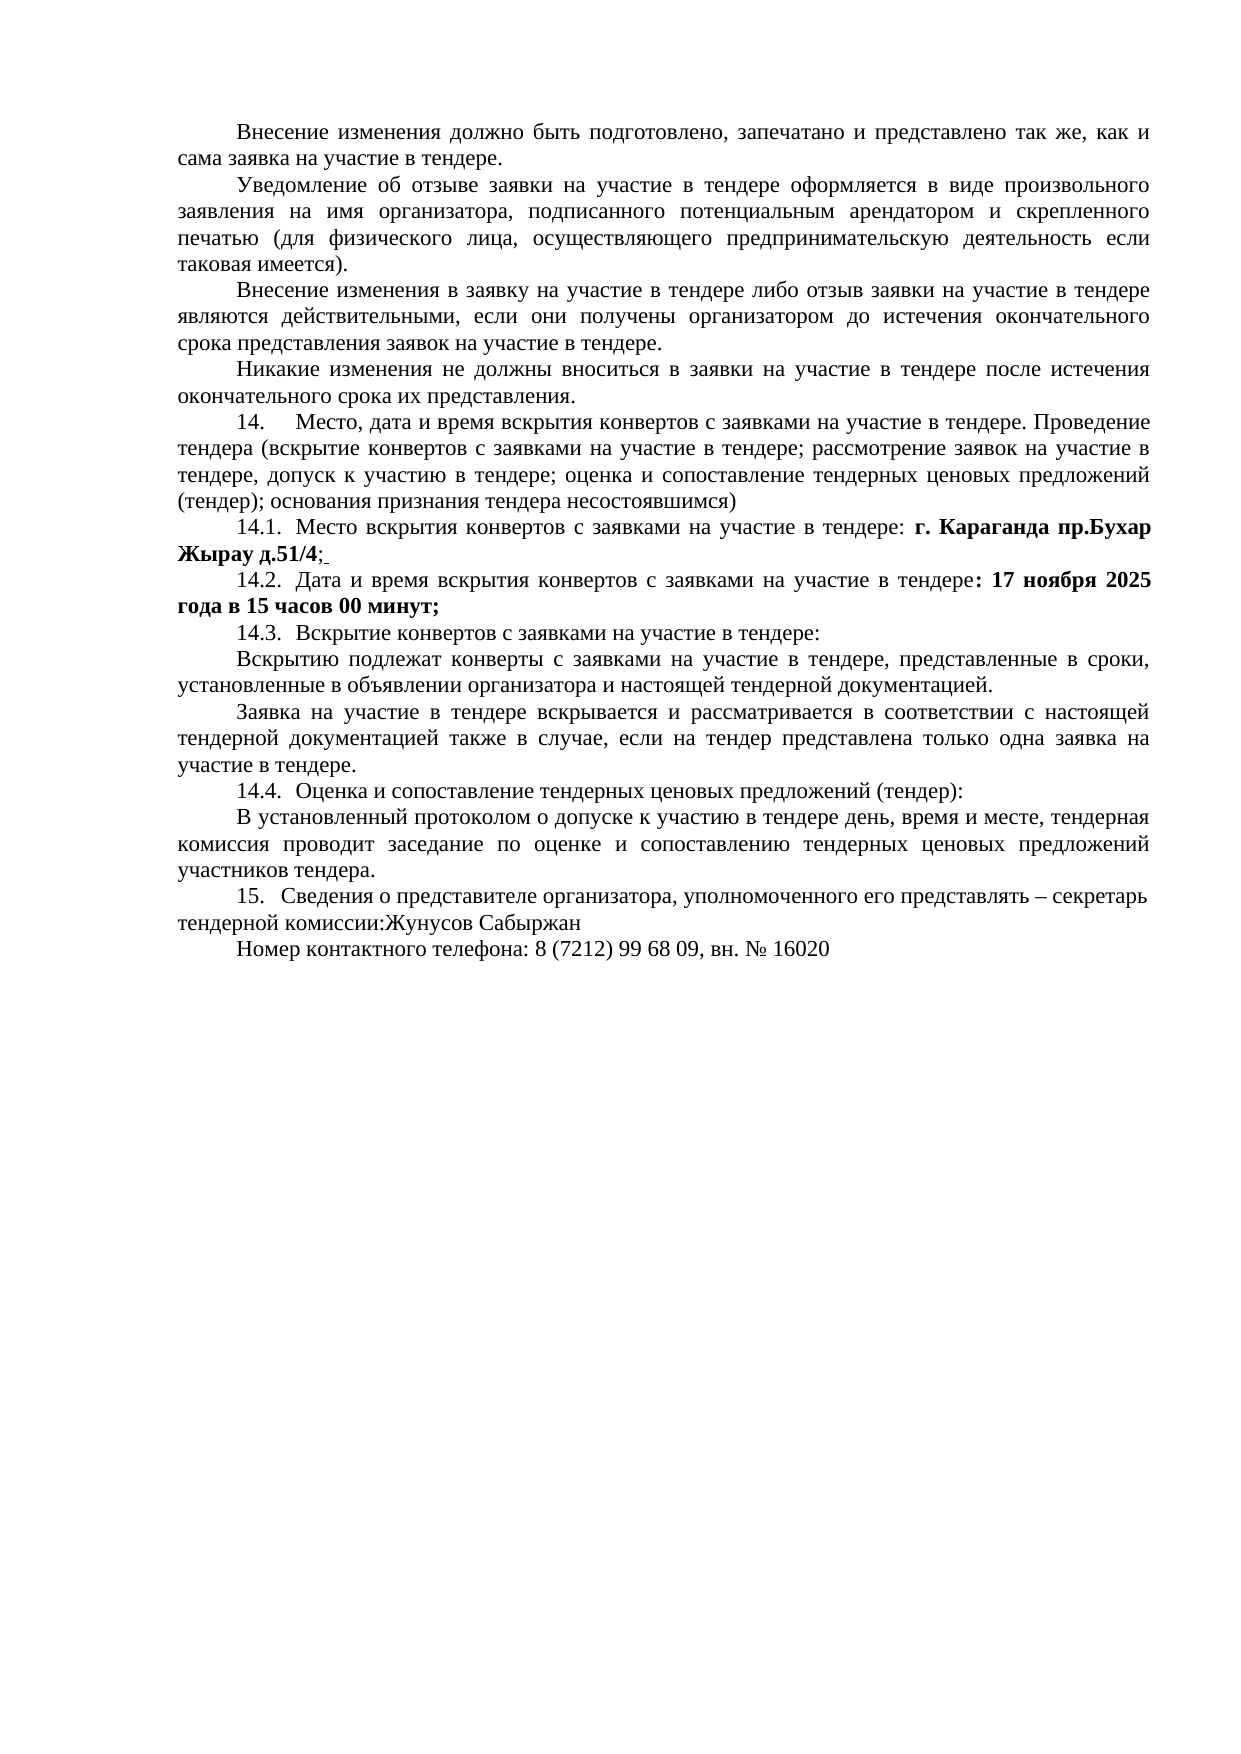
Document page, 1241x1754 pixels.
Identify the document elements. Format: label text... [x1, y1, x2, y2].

list Сведения о представителе организатора, уполномоченного его представлять – секретарь тендерной комиссии:Жунусов Сабыржан [177, 882, 1152, 935]
text Заявка на участие в тендере вскрывается и рассматривается в соответствии с настоящей тендерной документацией также в случае, если на тендер представлена только одна заявка на участие в тендере. [177, 698, 1152, 777]
text Вскрытию подлежат конверты с заявками на участие в тендере, представленные в сроки, установленные в объявлении организатора и настоящей тендерной документацией. [177, 645, 1152, 698]
text В установленный протоколом о допуске к участию в тендере день, время и месте, тендерная комиссия проводит заседание по оценке и сопоставлению тендерных ценовых предложений участников тендера. [177, 803, 1152, 882]
text Уведомление об отзыве заявки на участие в тендере оформляется в виде произвольного заявления на имя организатора, подписанного потенциальным арендатором и скрепленного печатью (для физического лица, осуществляющего предпринимательскую деятельность если таковая имеется). [177, 171, 1152, 276]
text Внесение изменения в заявку на участие в тендере либо отзыв заявки на участие в тендере являются действительными, если они получены организатором до истечения окончательного срока представления заявок на участие в тендере. [177, 276, 1152, 355]
text Внесение изменения должно быть подготовлено, запечатано и представлено так же, как и сама заявка на участие в тендере. [177, 118, 1152, 171]
list Дата и время вскрытия конвертов с заявками на участие в тендере: 17 ноября 2025 года в 15 часов 00 минут; [177, 566, 1152, 619]
list Место, дата и время вскрытия конвертов с заявками на участие в тендере. Проведение тендера (вскрытие конвертов с заявками на участие в тендере; рассмотрение заявок на участие в тендере, допуск к участию в тендере; оценка и сопоставление тендерных ценовых предложений (тендер); основания признания тендера несостоявшимся) [177, 408, 1152, 513]
text Номер контактного телефона: 8 (7212) 99 68 09, вн. № 16020 [177, 935, 1152, 961]
list Вскрытие конвертов с заявками на участие в тендере: [177, 619, 1152, 645]
list Оценка и сопоставление тендерных ценовых предложений (тендер): [177, 777, 1152, 803]
text Никакие изменения не должны вноситься в заявки на участие в тендере после истечения окончательного срока их представления. [177, 355, 1152, 408]
list Место вскрытия конвертов с заявками на участие в тендере: г. Караганда пр.Бухар Жырау д.51/4; [177, 513, 1152, 566]
